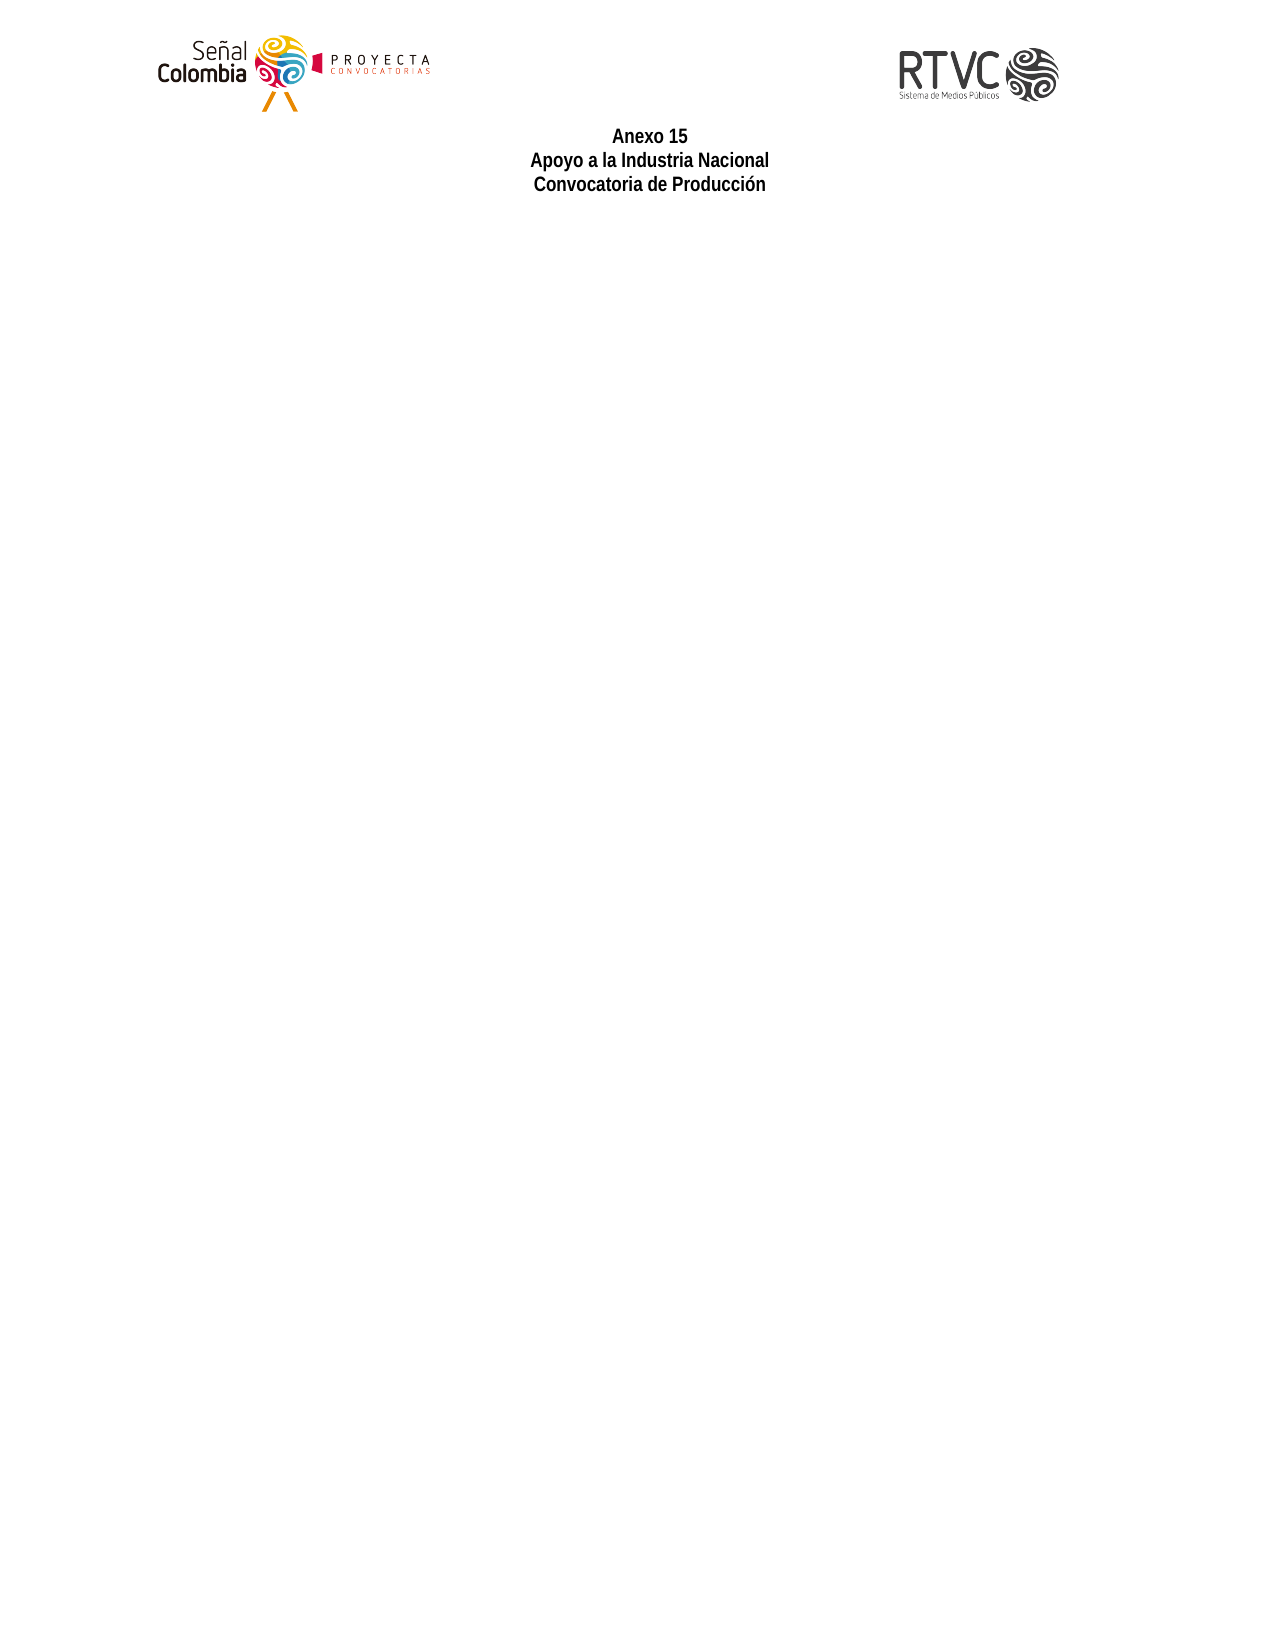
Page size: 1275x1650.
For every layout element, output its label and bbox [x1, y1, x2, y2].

picture [132, 17, 453, 131]
picture [866, 31, 1091, 117]
